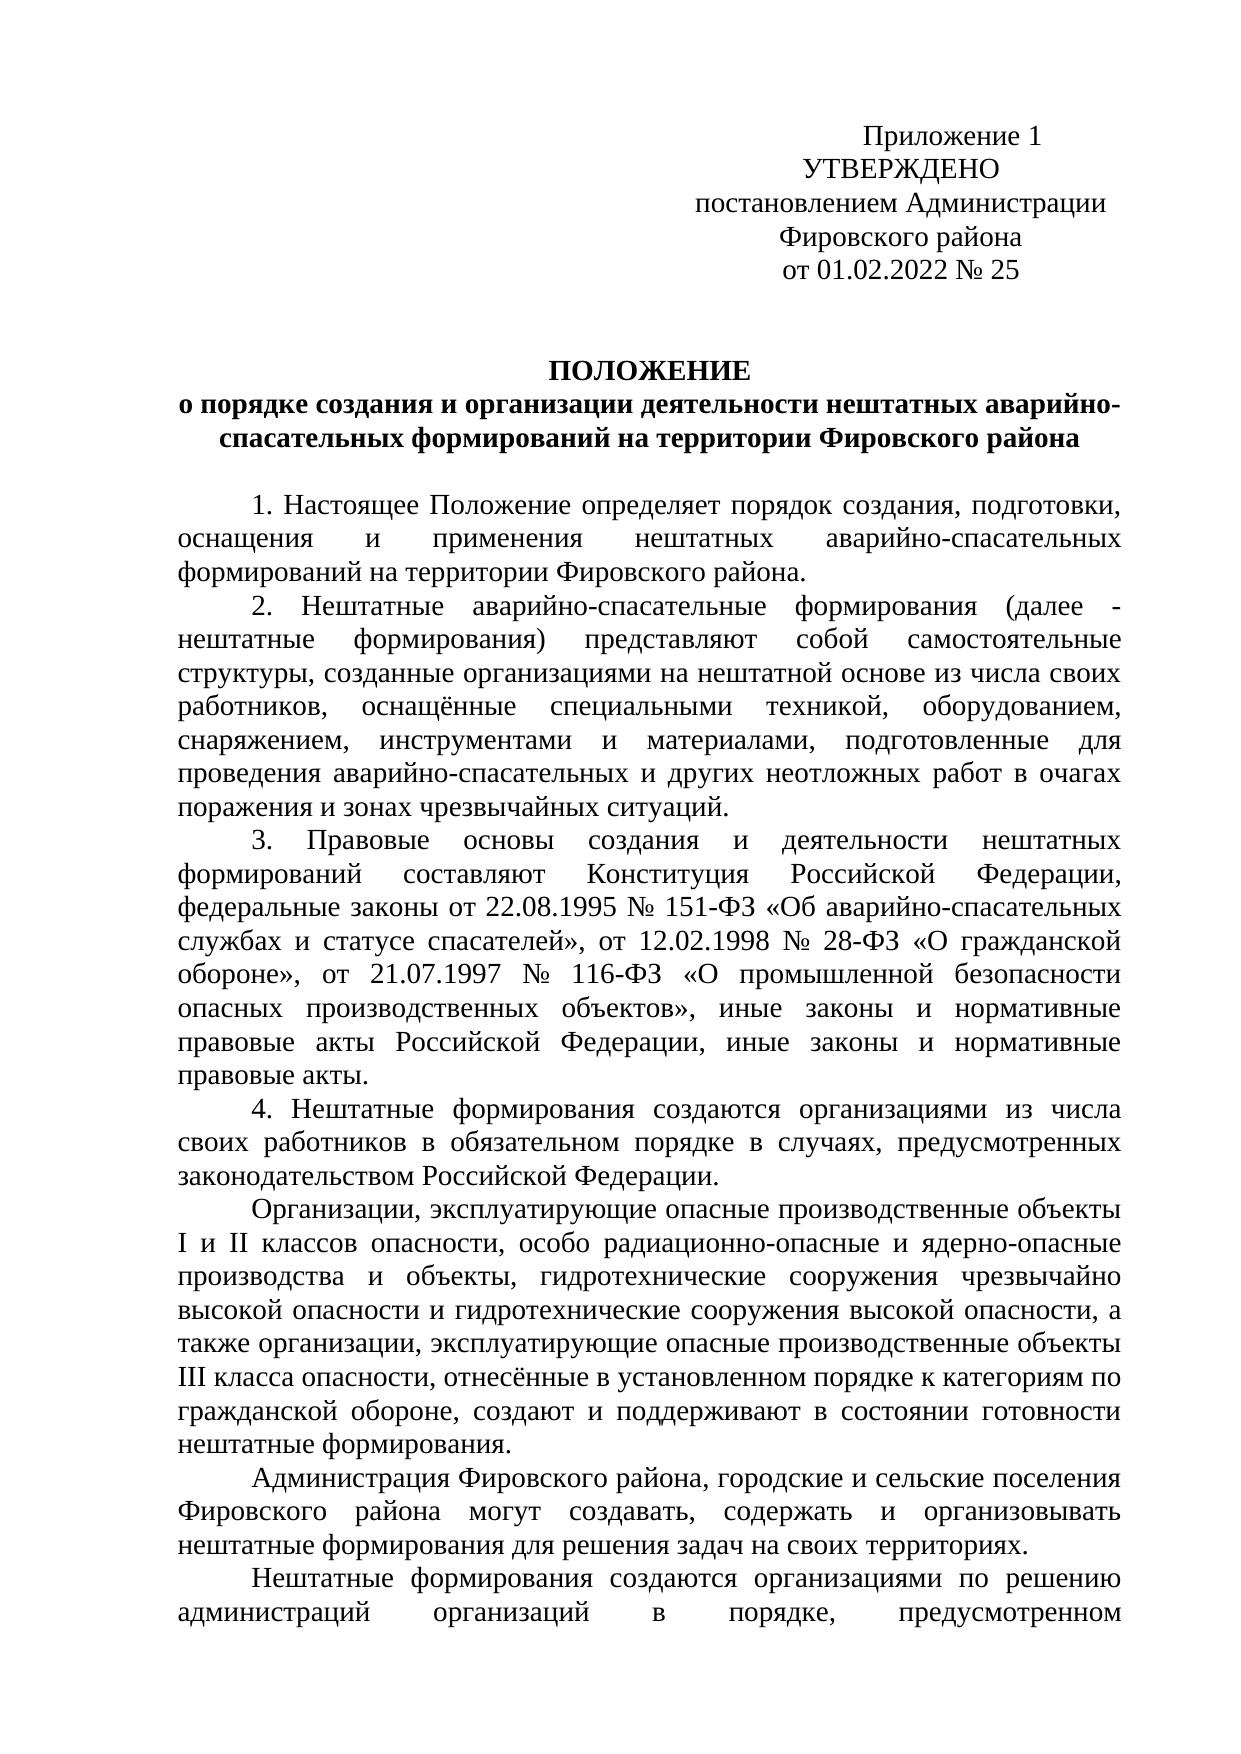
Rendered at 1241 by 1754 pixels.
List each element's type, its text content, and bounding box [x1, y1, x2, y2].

text Организации, эксплуатирующие опасные производственные объекты I и II классов опасности, особо радиационно-опасные и ядерно-опасные производства и объекты, гидротехнические сооружения чрезвычайно высокой опасности и гидротехнические сооружения высокой опасности, а также организации, эксплуатирующие опасные производственные объекты III класса опасности, отнесённые в установленном порядке к категориям по гражданской обороне, создают и поддерживают в состоянии готовности нештатные формирования. [177, 1191, 1122, 1460]
text от 01.02.2022 № 25 [679, 252, 1122, 286]
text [177, 1560, 1122, 1627]
text о порядке создания и организации деятельности нештатных аварийно-спасательных формирований на территории Фировского района [177, 386, 1122, 453]
text постановлением Администрации Фировского района [679, 185, 1122, 252]
text 1. Настоящее Положение определяет порядок создания, подготовки, оснащения и применения нештатных аварийно-спасательных формирований на территории Фировского района. [177, 487, 1122, 588]
text 2. Нештатные аварийно-спасательные формирования (далее - нештатные формирования) представляют собой самостоятельные структуры, созданные организациями на нештатной основе из числа своих работников, оснащённые специальными техникой, оборудованием, снаряжением, инструментами и материалами, подготовленные для проведения аварийно-спасательных и других неотложных работ в очагах поражения и зонах чрезвычайных ситуаций. [177, 588, 1122, 822]
text Администрация Фировского района, городские и сельские поселения Фировского района могут создавать, содержать и организовывать нештатные формирования для решения задач на своих территориях. [177, 1460, 1122, 1560]
text 3. Правовые основы создания и деятельности нештатных формирований составляют Конституция Российской Федерации, федеральные законы от 22.08.1995 № 151-ФЗ «Об аварийно-спасательных службах и статусе спасателей», от 12.02.1998 № 28-ФЗ «О гражданской обороне», от 21.07.1997 № 116-ФЗ «О промышленной безопасности опасных производственных объектов», иные законы и нормативные правовые акты Российской Федерации, иные законы и нормативные правовые акты. [177, 822, 1122, 1091]
text Приложение 1 [679, 118, 1122, 152]
text 4. Нештатные формирования создаются организациями из числа своих работников в обязательном порядке в случаях, предусмотренных законодательством Российской Федерации. [177, 1091, 1122, 1191]
text УТВЕРЖДЕНО [679, 152, 1122, 185]
text ПОЛОЖЕНИЕ [177, 353, 1122, 386]
